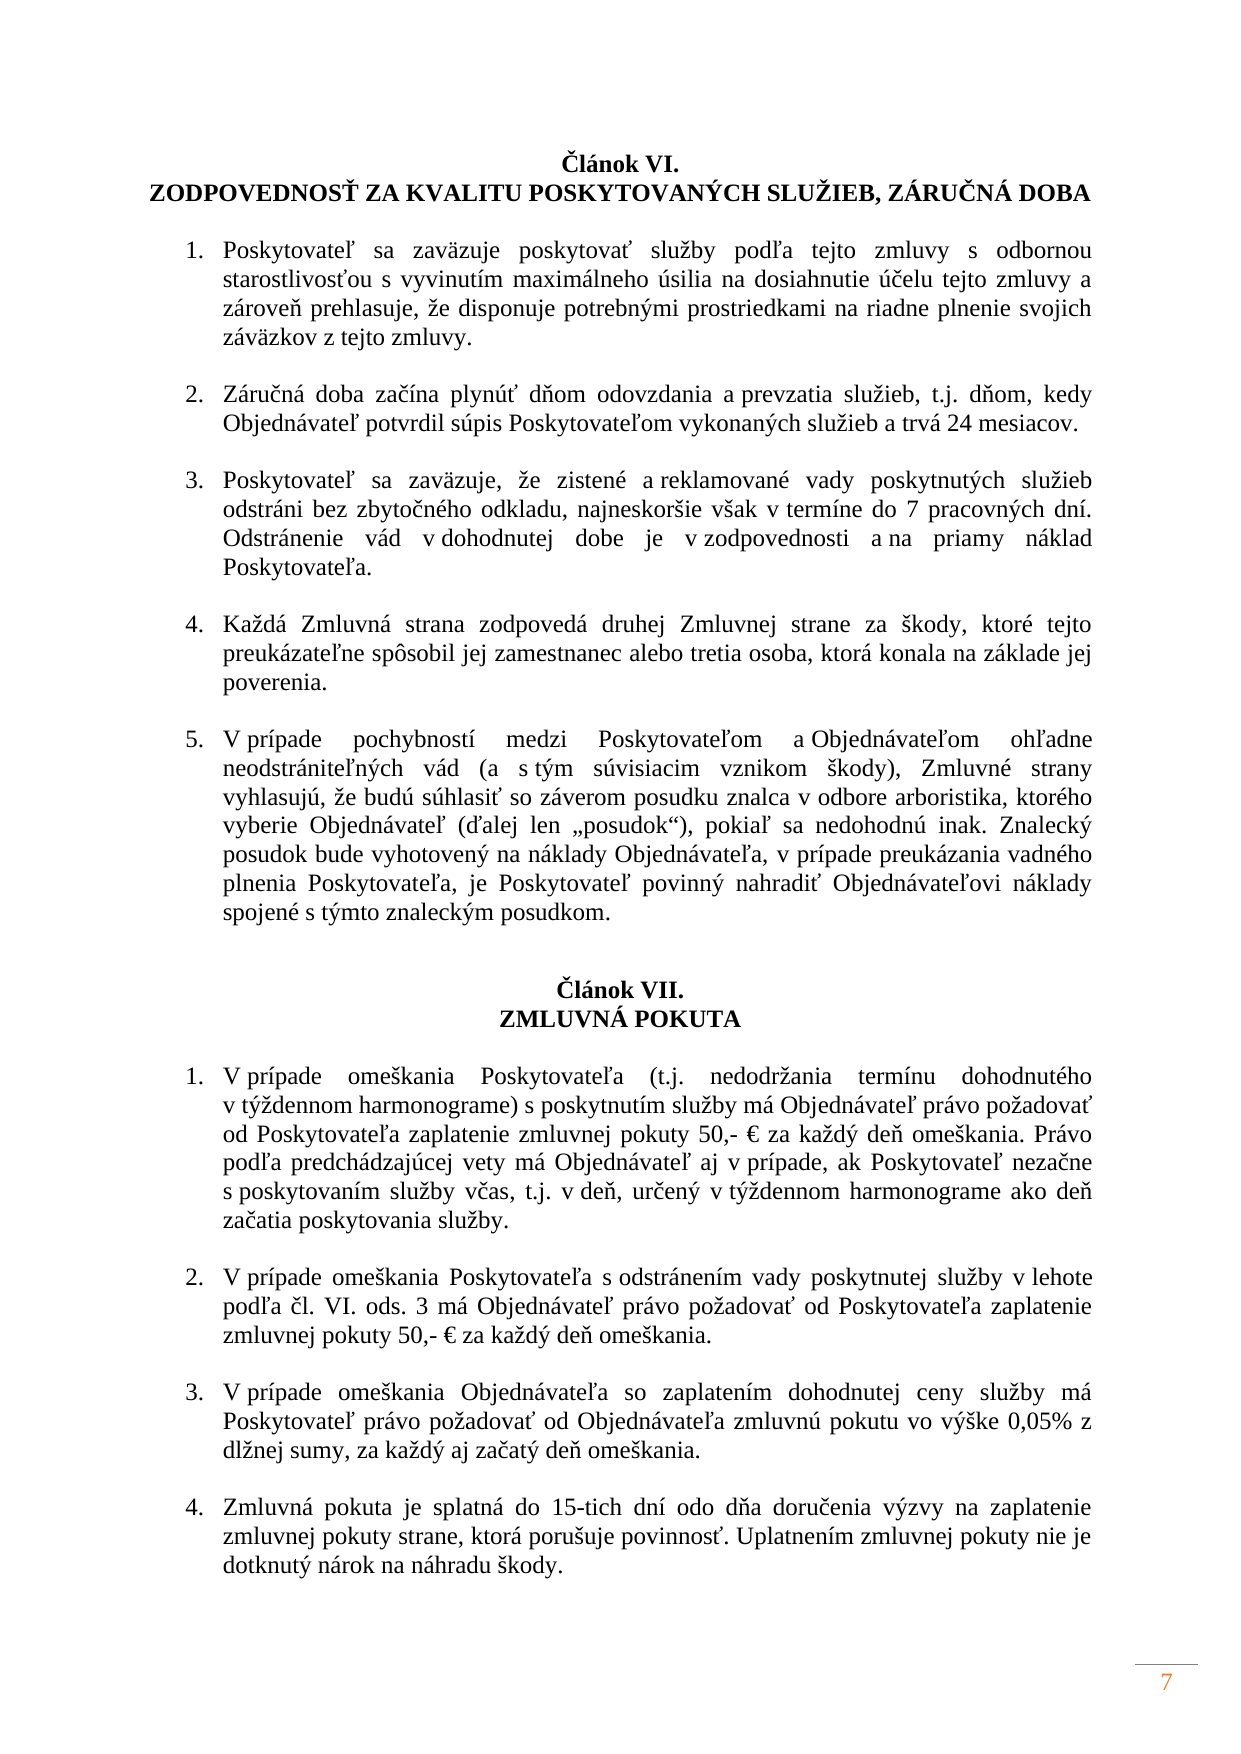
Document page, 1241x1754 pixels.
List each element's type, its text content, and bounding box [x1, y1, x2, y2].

text Článok VII. [148, 975, 1093, 1004]
list Poskytovateľ sa zaväzuje poskytovať služby podľa tejto zmluvy s odbornou starostlivosťou s vyvinutím maximálneho úsilia na dosiahnutie účelu tejto zmluvy a zároveň prehlasuje, že disponuje potrebnými prostriedkami na riadne plnenie svojich záväzkov z tejto zmluvy. [185, 235, 1093, 350]
list V prípade omeškania Objednávateľa so zaplatením dohodnutej ceny služby má Poskytovateľ právo požadovať od Objednávateľa zmluvnú pokutu vo výške 0,05% z dlžnej sumy, za každý aj začatý deň omeškania. [185, 1377, 1093, 1464]
list Záručná doba začína plynúť dňom odovzdania a prevzatia služieb, t.j. dňom, kedy Objednávateľ potvrdil súpis Poskytovateľom vykonaných služieb a trvá 24 mesiacov. [185, 379, 1093, 437]
list Poskytovateľ sa zaväzuje, že zistené a reklamované vady poskytnutých služieb odstráni bez zbytočného odkladu, najneskoršie však v termíne do 7 pracovných dní. Odstránenie vád v dohodnutej dobe je v zodpovednosti a na priamy náklad Poskytovateľa. [185, 465, 1093, 580]
list Zmluvná pokuta je splatná do 15-tich dní odo dňa doručenia výzvy na zaplatenie zmluvnej pokuty strane, ktorá porušuje povinnosť. Uplatnením zmluvnej pokuty nie je dotknutý nárok na náhradu škody. [185, 1492, 1093, 1579]
list V prípade omeškania Poskytovateľa s odstránením vady poskytnutej služby v lehote podľa čl. VI. ods. 3 má Objednávateľ právo požadovať od Poskytovateľa zaplatenie zmluvnej pokuty 50,- € za každý deň omeškania. [185, 1262, 1093, 1349]
text Zodpovednosť za kvalitu poskytovaných služieb, záručná doba [148, 178, 1093, 207]
text Článok VI. [148, 149, 1093, 178]
list V prípade omeškania Poskytovateľa (t.j. nedodržania termínu dohodnutého v týždennom harmonograme) s poskytnutím služby má Objednávateľ právo požadovať od Poskytovateľa zaplatenie zmluvnej pokuty 50,- € za každý deň omeškania. Právo podľa predchádzajúcej vety má Objednávateľ aj v prípade, ak Poskytovateľ nezačne s poskytovaním služby včas, t.j. v deň, určený v týždennom harmonograme ako deň začatia poskytovania služby. [185, 1061, 1093, 1234]
list V prípade pochybností medzi Poskytovateľom a Objednávateľom ohľadne neodstrániteľných vád (a s tým súvisiacim vznikom škody), Zmluvné strany vyhlasujú, že budú súhlasiť so záverom posudku znalca v odbore arboristika, ktorého vyberie Objednávateľ (ďalej len „posudok“), pokiaľ sa nedohodnú inak. Znalecký posudok bude vyhotovený na náklady Objednávateľa, v prípade preukázania vadného plnenia Poskytovateľa, je Poskytovateľ povinný nahradiť Objednávateľovi náklady spojené s týmto znaleckým posudkom. [185, 724, 1093, 925]
text Zmluvná pokuta [148, 1004, 1093, 1032]
list Každá Zmluvná strana zodpovedá druhej Zmluvnej strane za škody, ktoré tejto preukázateľne spôsobil jej zamestnanec alebo tretia osoba, ktorá konala na základe jej poverenia. [185, 609, 1093, 695]
